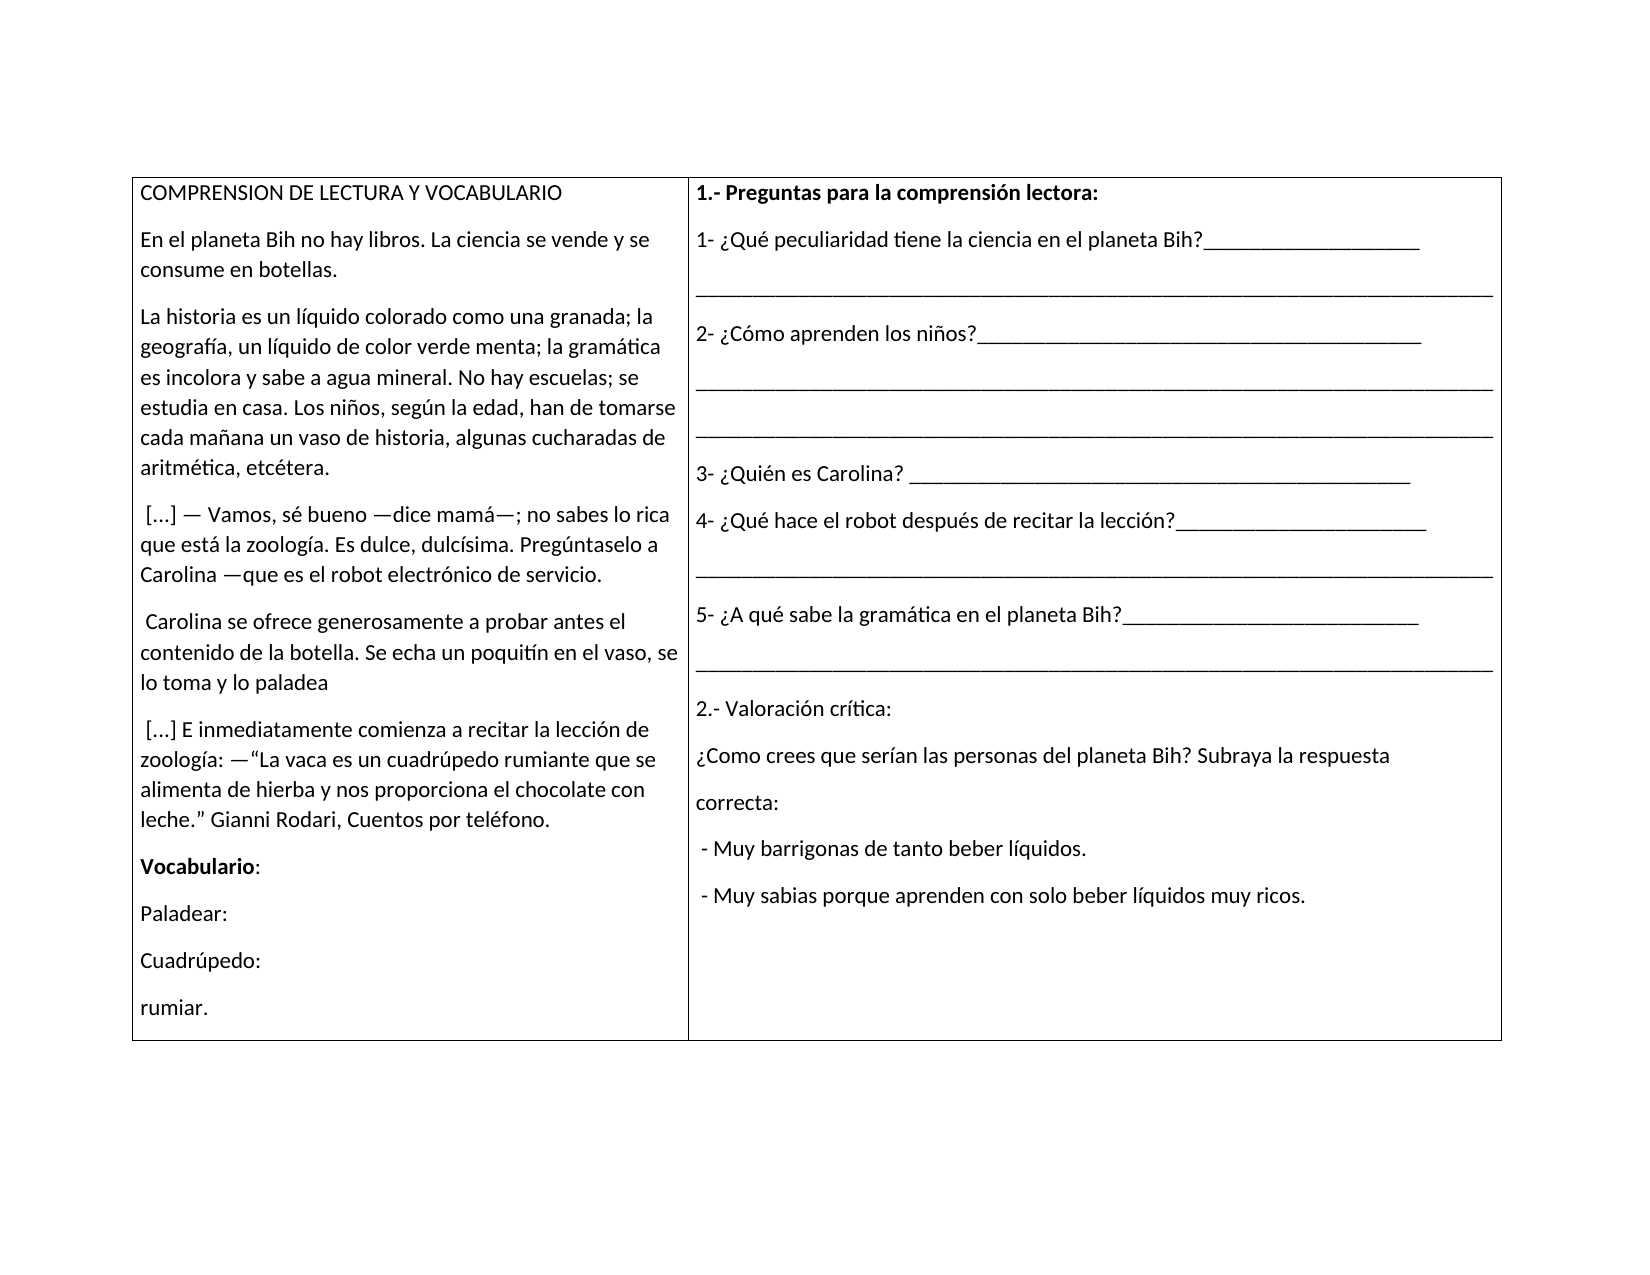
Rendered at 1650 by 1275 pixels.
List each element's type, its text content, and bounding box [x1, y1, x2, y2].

table_header 1.- Preguntas para la comprensión lectora: 1- ¿Qué peculiaridad tiene la ciencia en el planeta Bih?___________________ ______________________________________________________________________ 2- ¿Cómo aprenden los niños?_______________________________________ ______________________________________________________________________ ______________________________________________________________________ 3- ¿Quién es Carolina? ____________________________________________ 4- ¿Qué hace el robot después de recitar la lección?______________________ ______________________________________________________________________ 5- ¿A qué sabe la gramática en el planeta Bih?__________________________ ______________________________________________________________________ 2.- Valoración crítica: ¿Como crees que serían las personas del planeta Bih? Subraya la respuesta correcta: - Muy barrigonas de tanto beber líquidos. - Muy sabias porque aprenden con solo beber líquidos muy ricos. [689, 178, 1501, 1039]
table_header COMPRENSION DE LECTURA Y VOCABULARIO En el planeta Bih no hay libros. La ciencia se vende y se consume en botellas. La historia es un líquido colorado como una granada; la geografía, un líquido de color verde menta; la gramática es incolora y sabe a agua mineral. No hay escuelas; se estudia en casa. Los niños, según la edad, han de tomarse cada mañana un vaso de historia, algunas cucharadas de aritmética, etcétera. [...] — Vamos, sé bueno —dice mamá—; no sabes lo rica que está la zoología. Es dulce, dulcísima. Pregúntaselo a Carolina —que es el robot electrónico de servicio. Carolina se ofrece generosamente a probar antes el contenido de la botella. Se echa un poquitín en el vaso, se lo toma y lo paladea [...] E inmediatamente comienza a recitar la lección de zoología: —“La vaca es un cuadrúpedo rumiante que se alimenta de hierba y nos proporciona el chocolate con leche.” Gianni Rodari, Cuentos por teléfono. Vocabulario: Paladear: Cuadrúpedo: rumiar. [133, 178, 688, 1039]
